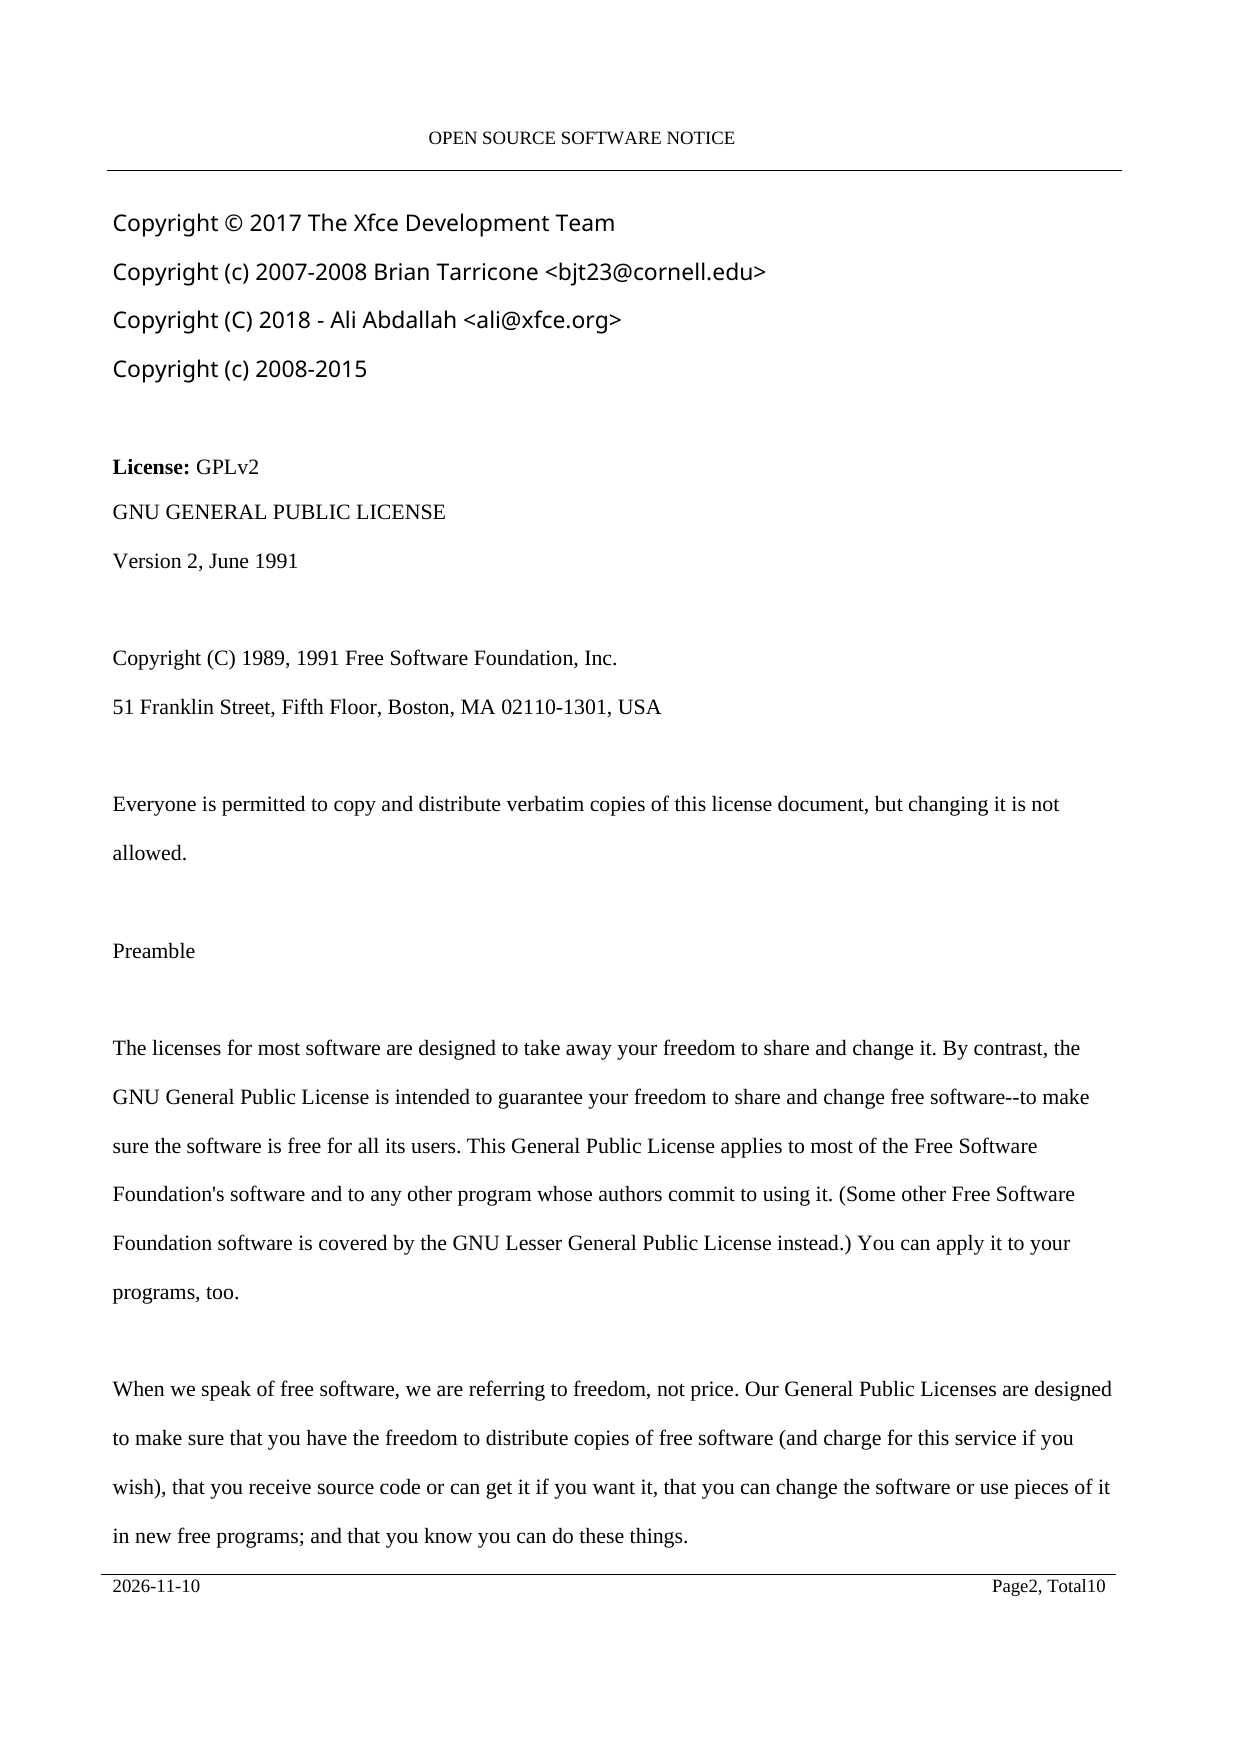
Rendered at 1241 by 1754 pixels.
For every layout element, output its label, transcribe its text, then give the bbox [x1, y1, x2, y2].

text License: GPLv2 [112, 450, 1128, 483]
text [112, 495, 1128, 1551]
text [112, 206, 1128, 434]
